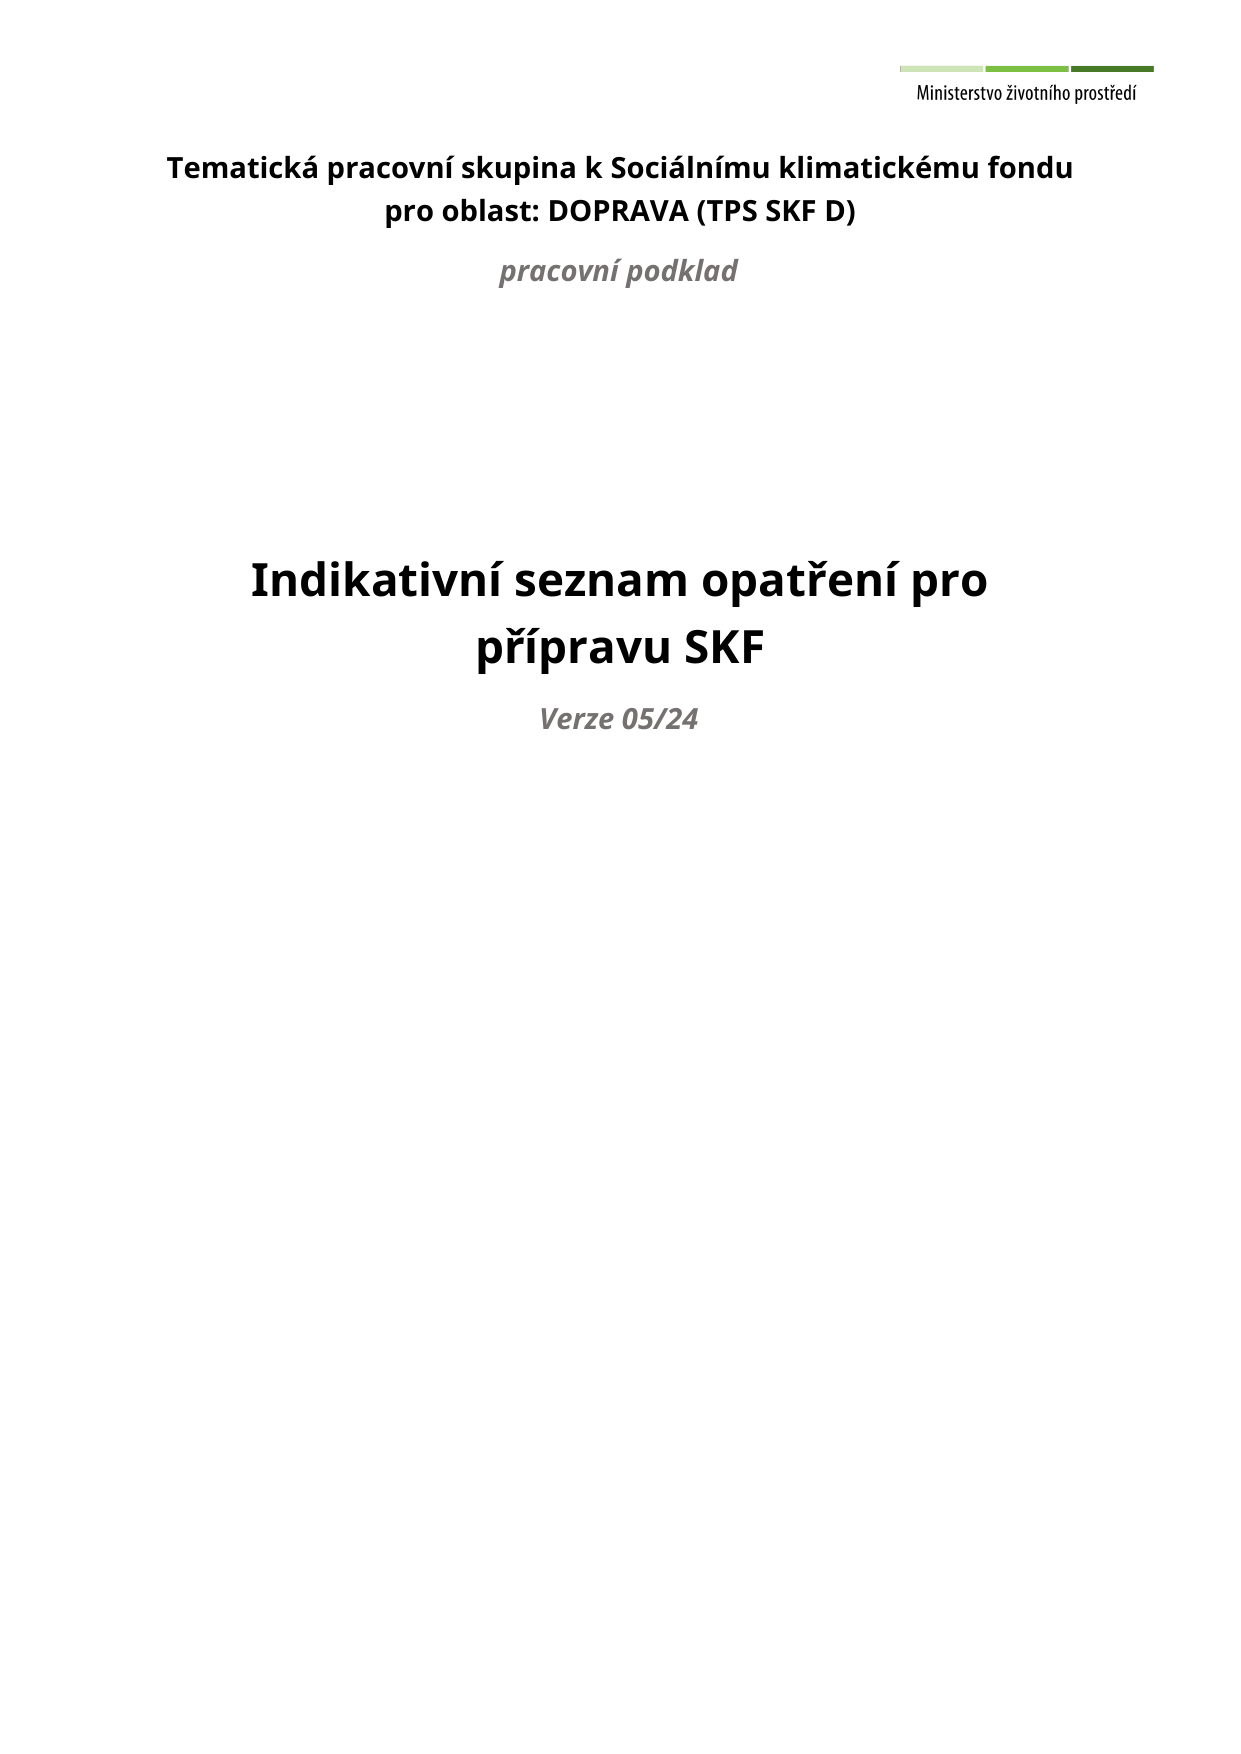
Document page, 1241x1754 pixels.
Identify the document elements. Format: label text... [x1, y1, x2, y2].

text Verze 05/24 [148, 698, 1093, 738]
text Indikativní seznam opatření pro přípravu SKF [148, 547, 1093, 677]
text pracovní podklad [148, 250, 1093, 289]
text Tematická pracovní skupina k Sociálnímu klimatickému fondu pro oblast: DOPRAVA (TPS SKF D) [148, 148, 1093, 230]
